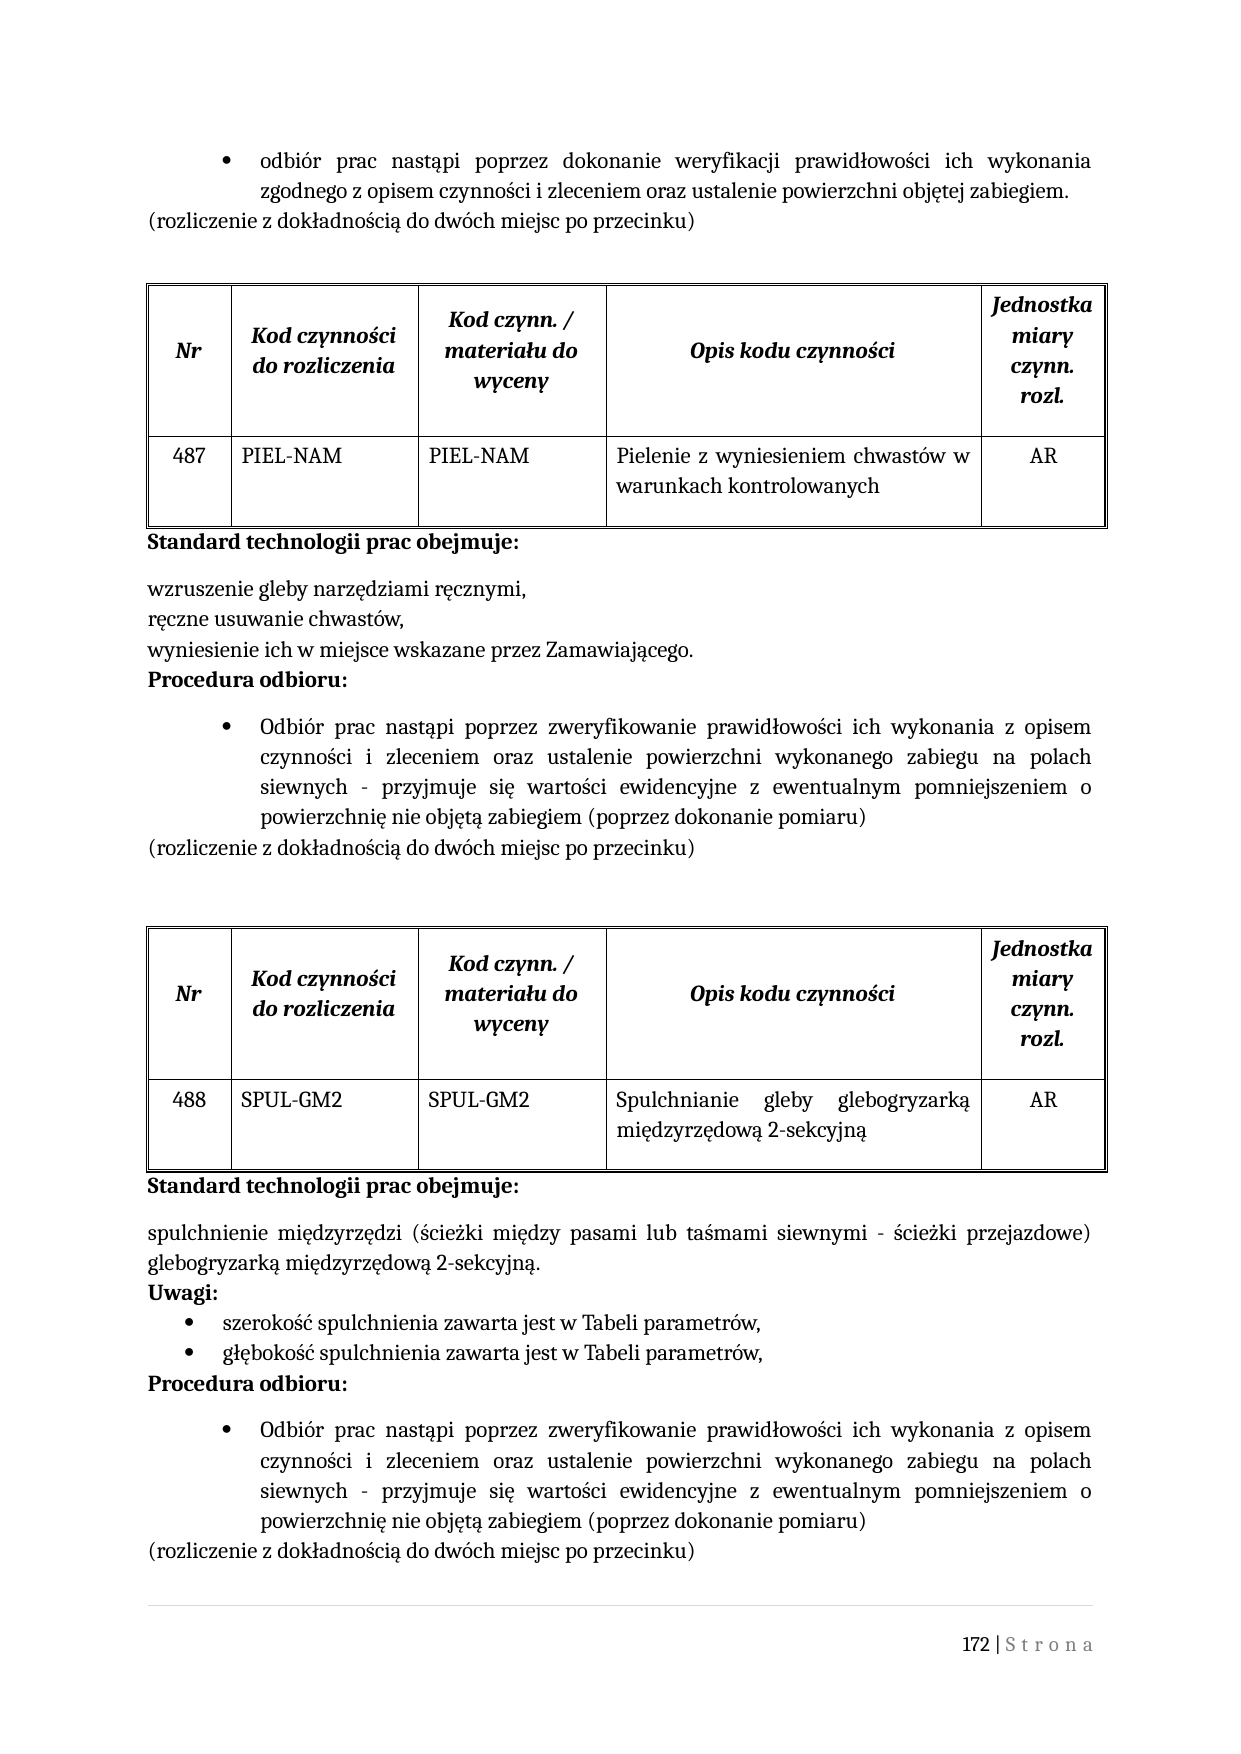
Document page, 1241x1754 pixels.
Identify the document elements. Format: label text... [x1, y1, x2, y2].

text wzruszenie gleby narzędziami ręcznymi, [148, 576, 1093, 602]
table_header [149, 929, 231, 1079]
text Standard technologii prac obejmuje: [148, 1173, 1093, 1199]
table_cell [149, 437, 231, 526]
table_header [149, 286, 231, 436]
text (rozliczenie z dokładnością do dwóch miejsc po przecinku) [148, 834, 1093, 861]
text spulchnienie międzyrzędzi (ścieżki między pasami lub taśmami siewnymi - ścieżki przejazdowe) glebogryzarką międzyrzędową 2-sekcyjną. [148, 1219, 1093, 1276]
list odbiór prac nastąpi poprzez dokonanie weryfikacji prawidłowości ich wykonania zgodnego z opisem czynności i zleceniem oraz ustalenie powierzchni objętej zabiegiem. [223, 148, 1093, 204]
text Procedura odbioru: [148, 1370, 1093, 1397]
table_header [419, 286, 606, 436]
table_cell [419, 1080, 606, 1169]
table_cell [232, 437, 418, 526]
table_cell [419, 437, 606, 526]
text wyniesienie ich w miejsce wskazane przez Zamawiającego. [148, 636, 1093, 663]
list głębokość spulchnienia zawarta jest w Tabeli parametrów, [185, 1340, 1093, 1367]
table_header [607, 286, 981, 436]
text (rozliczenie z dokładnością do dwóch miejsc po przecinku) [148, 1538, 1093, 1564]
text Standard technologii prac obejmuje: [148, 529, 1093, 555]
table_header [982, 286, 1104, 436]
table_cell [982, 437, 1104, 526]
list szerokość spulchnienia zawarta jest w Tabeli parametrów, [185, 1310, 1093, 1336]
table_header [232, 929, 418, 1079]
text Procedura odbioru: [148, 667, 1093, 693]
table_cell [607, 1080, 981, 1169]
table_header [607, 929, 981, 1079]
list Odbiór prac nastąpi poprzez zweryfikowanie prawidłowości ich wykonania z opisem czynności i zleceniem oraz ustalenie powierzchni wykonanego zabiegu na polach siewnych - przyjmuje się wartości ewidencyjne z ewentualnym pomniejszeniem o powierzchnię nie objętą zabiegiem (poprzez dokonanie pomiaru) [223, 1417, 1093, 1534]
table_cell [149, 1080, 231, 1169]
text (rozliczenie z dokładnością do dwóch miejsc po przecinku) [148, 208, 1093, 234]
text ręczne usuwanie chwastów, [148, 606, 1093, 632]
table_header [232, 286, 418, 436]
list Odbiór prac nastąpi poprzez zweryfikowanie prawidłowości ich wykonania z opisem czynności i zleceniem oraz ustalenie powierzchni wykonanego zabiegu na polach siewnych - przyjmuje się wartości ewidencyjne z ewentualnym pomniejszeniem o powierzchnię nie objętą zabiegiem (poprzez dokonanie pomiaru) [223, 713, 1093, 830]
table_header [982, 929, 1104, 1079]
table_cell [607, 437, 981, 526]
text Uwagi: [148, 1280, 1093, 1306]
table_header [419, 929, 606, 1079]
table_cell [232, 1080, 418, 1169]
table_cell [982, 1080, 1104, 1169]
